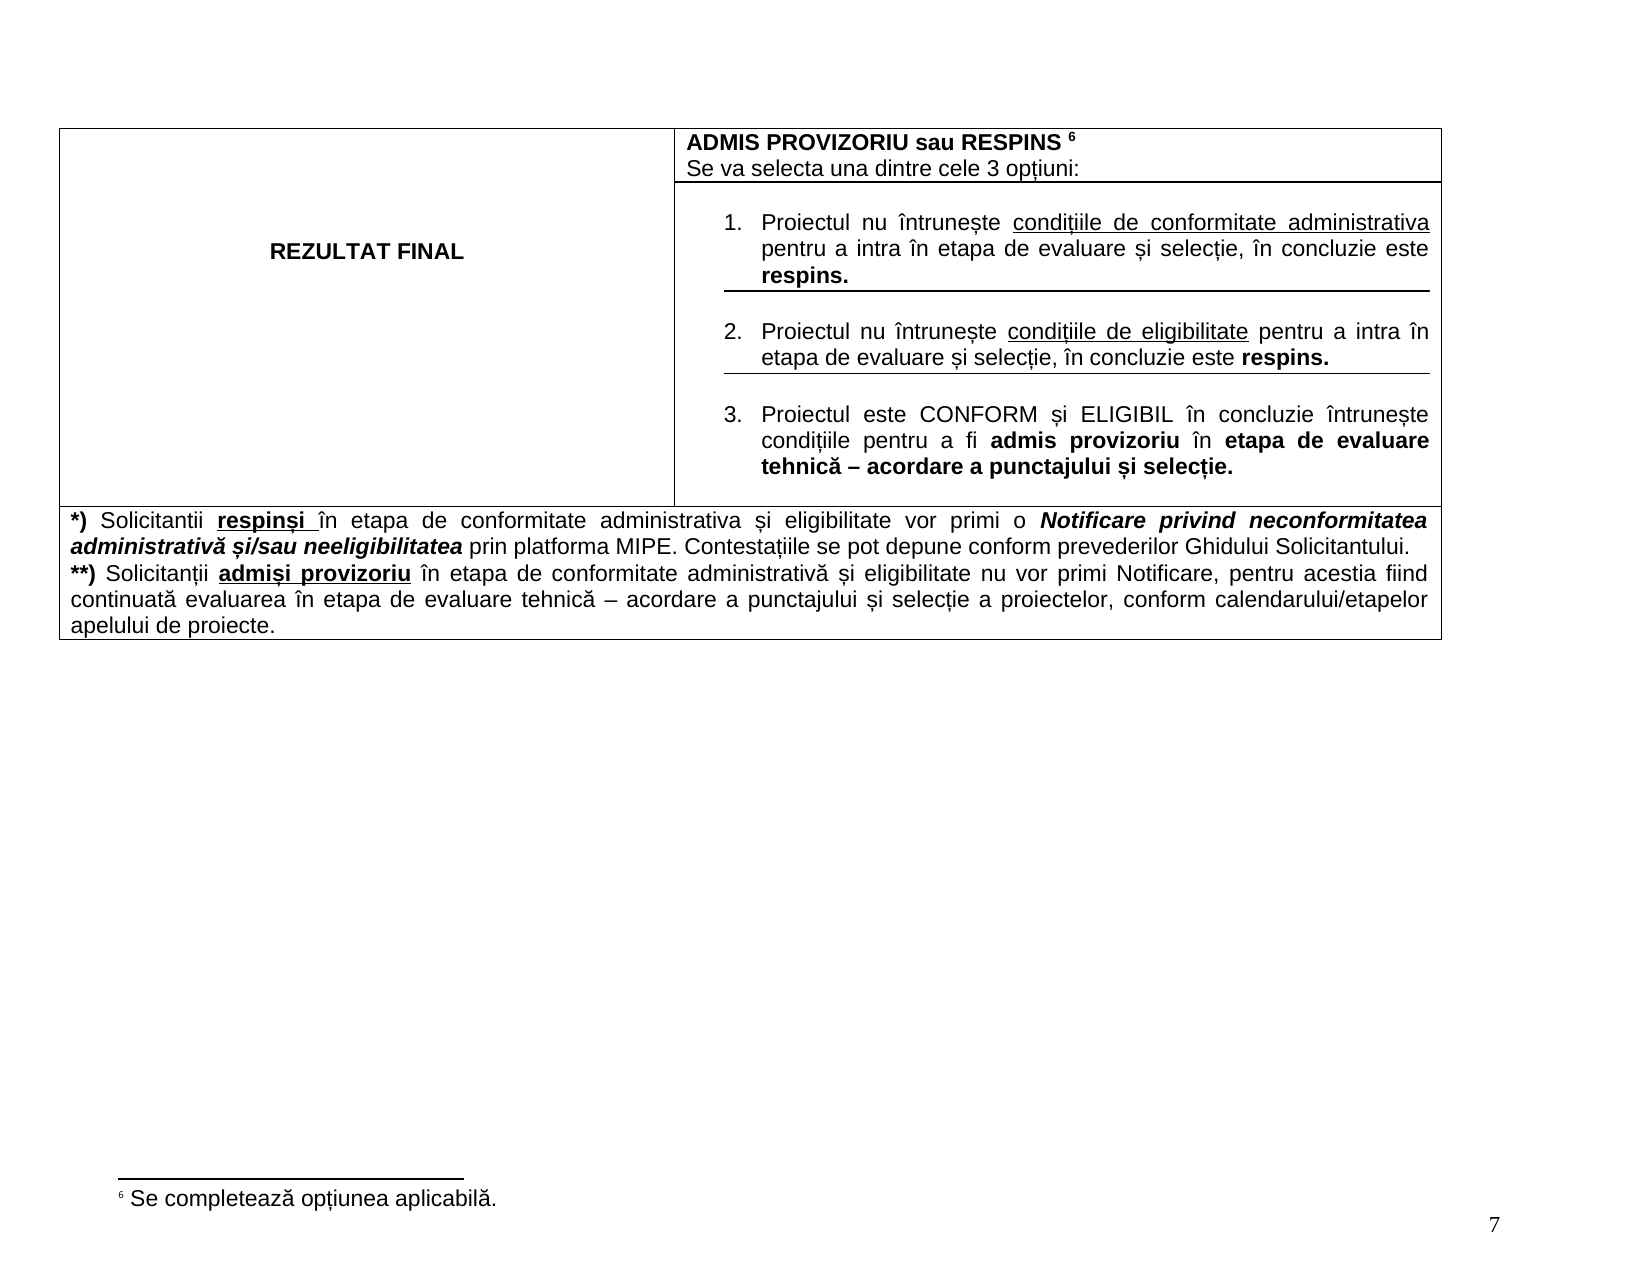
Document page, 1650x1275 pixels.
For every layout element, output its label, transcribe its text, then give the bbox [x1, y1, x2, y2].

table_cell REZULTAT FINAL [60, 129, 674, 506]
table_cell Proiectul nu întrunește condițiile de conformitate administrativa pentru a intra în etapa de evaluare și selecție, în concluzie este respins. Proiectul nu întrunește condițiile de eligibilitate pentru a intra în etapa de evaluare și selecție, în concluzie este respins. Proiectul este CONFORM și ELIGIBIL în concluzie întrunește condițiile pentru a fi admis provizoriu în etapa de evaluare tehnică – acordare a punctajului și selecție. [675, 183, 1441, 506]
table_cell *) Solicitantii respinși în etapa de conformitate administrativa și eligibilitate vor primi o Notificare privind neconformitatea administrativă și/sau neeligibilitatea prin platforma MIPE. Contestațiile se pot depune conform prevederilor Ghidului Solicitantului. **) Solicitanții admiși provizoriu în etapa de conformitate administrativă și eligibilitate nu vor primi Notificare, pentru acestia fiind continuată evaluarea în etapa de evaluare tehnică – acordare a punctajului și selecție a proiectelor, conform calendarului/etapelor apelului de proiecte. [60, 507, 1441, 639]
table_cell ADMIS PROVIZORIU sau RESPINS Se va selecta una dintre cele 3 opțiuni: [675, 129, 1441, 181]
